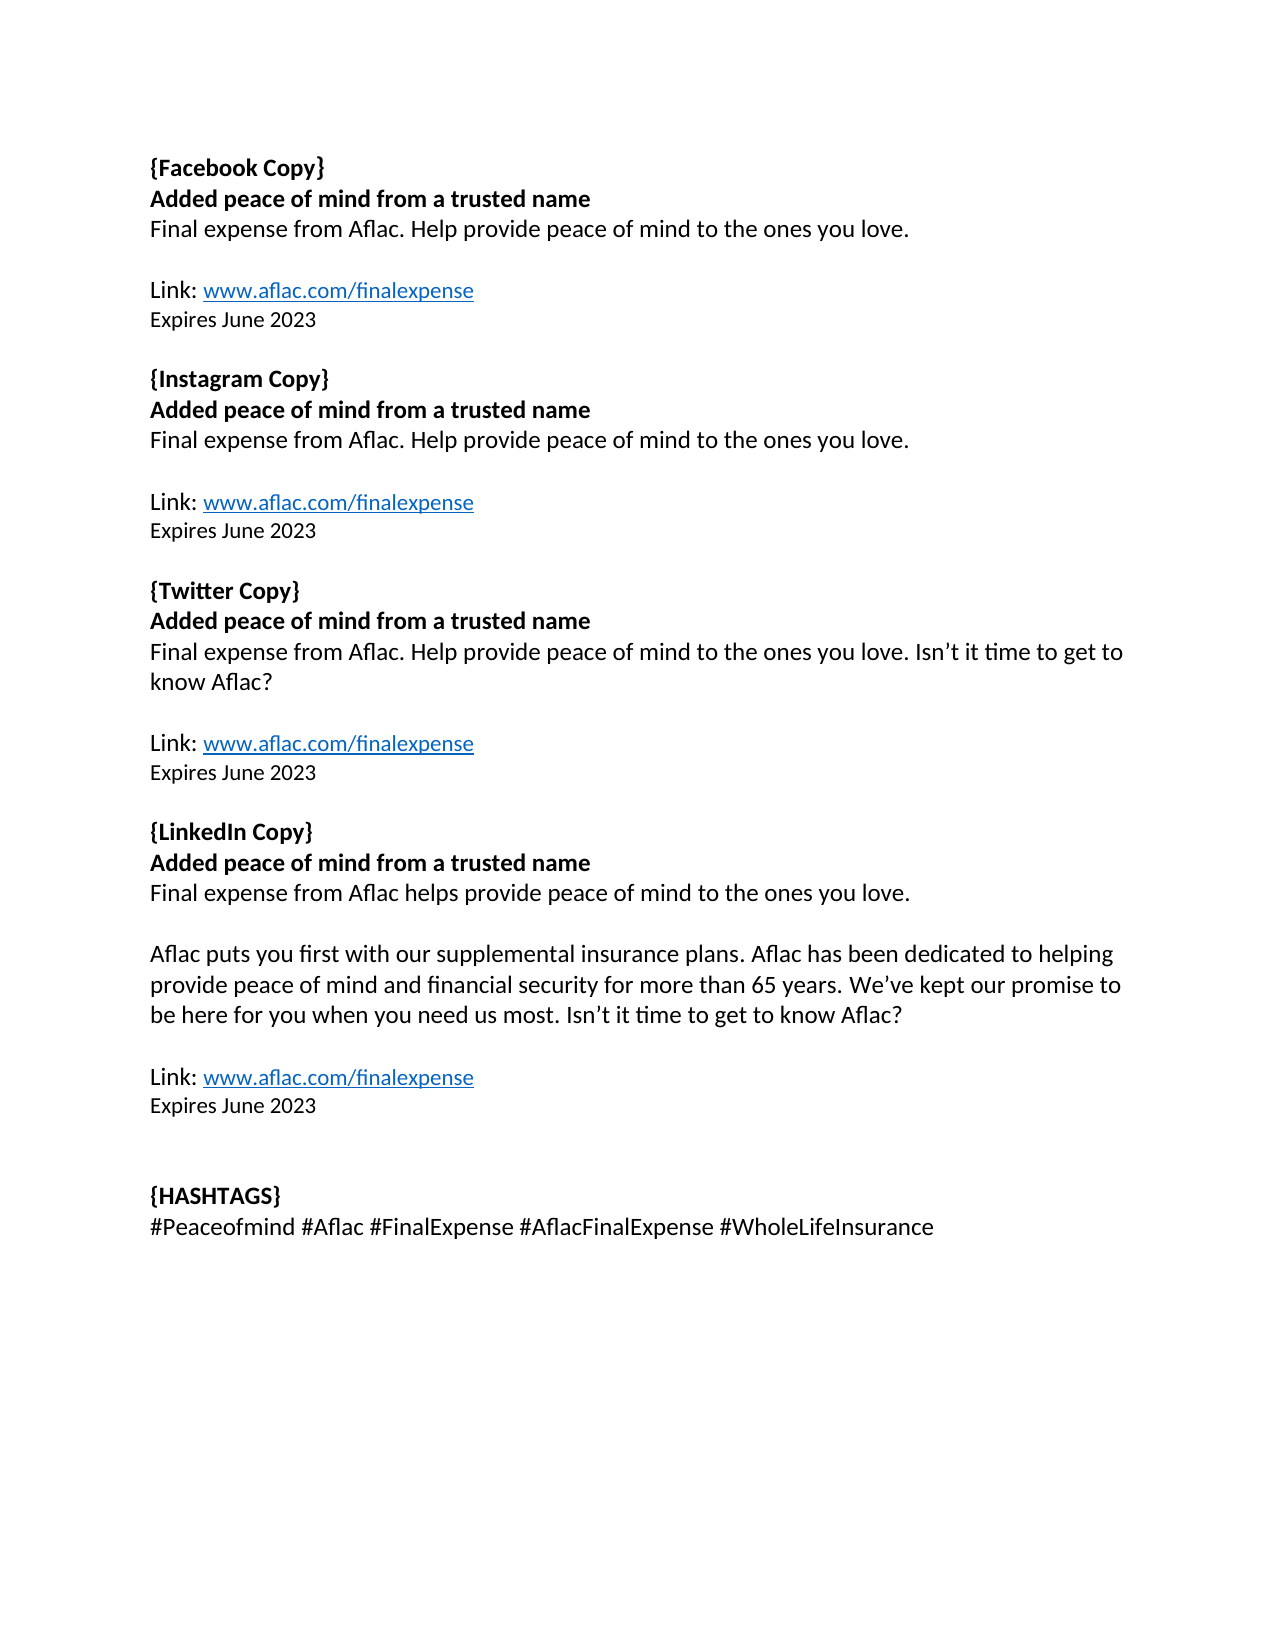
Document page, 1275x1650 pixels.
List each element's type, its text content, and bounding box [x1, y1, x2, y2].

text Added peace of mind from a trusted name [150, 605, 1125, 636]
text Expires June 2023 [150, 1091, 1125, 1119]
text Link: www.aflac.com/finalexpense [150, 727, 1125, 758]
text Aflac puts you first with our supplemental insurance plans. Aflac has been dedicated to helping provide peace of mind and financial security for more than 65 years. We’ve kept our promise to be here for you when you need us most. Isn’t it time to get to know Aflac? [150, 938, 1125, 1030]
text Expires June 2023 [150, 305, 1125, 333]
text Link: www.aflac.com/finalexpense [150, 274, 1125, 305]
text Link: www.aflac.com/finalexpense [150, 486, 1125, 516]
text Link: www.aflac.com/finalexpense [150, 1061, 1125, 1091]
text {Facebook Copy} [150, 150, 1125, 183]
text Final expense from Aflac. Help provide peace of mind to the ones you love. [150, 425, 1125, 455]
text Expires June 2023 [150, 758, 1125, 786]
text #Peaceofmind #Aflac #FinalExpense #AflacFinalExpense #WholeLifeInsurance [150, 1211, 1125, 1241]
text {HASHTAGS} [150, 1180, 1125, 1211]
text Final expense from Aflac helps provide peace of mind to the ones you love. [150, 877, 1125, 908]
text Final expense from Aflac. Help provide peace of mind to the ones you love. [150, 213, 1125, 244]
text Added peace of mind from a trusted name [150, 394, 1125, 425]
text {LinkedIn Copy} [150, 816, 1125, 847]
text {Twitter Copy} [150, 575, 1125, 605]
text Final expense from Aflac. Help provide peace of mind to the ones you love. Isn’t it time to get to know Aflac? [150, 636, 1125, 697]
text Added peace of mind from a trusted name [150, 183, 1125, 213]
text Expires June 2023 [150, 516, 1125, 544]
text Added peace of mind from a trusted name [150, 847, 1125, 877]
text {Instagram Copy} [150, 364, 1125, 394]
